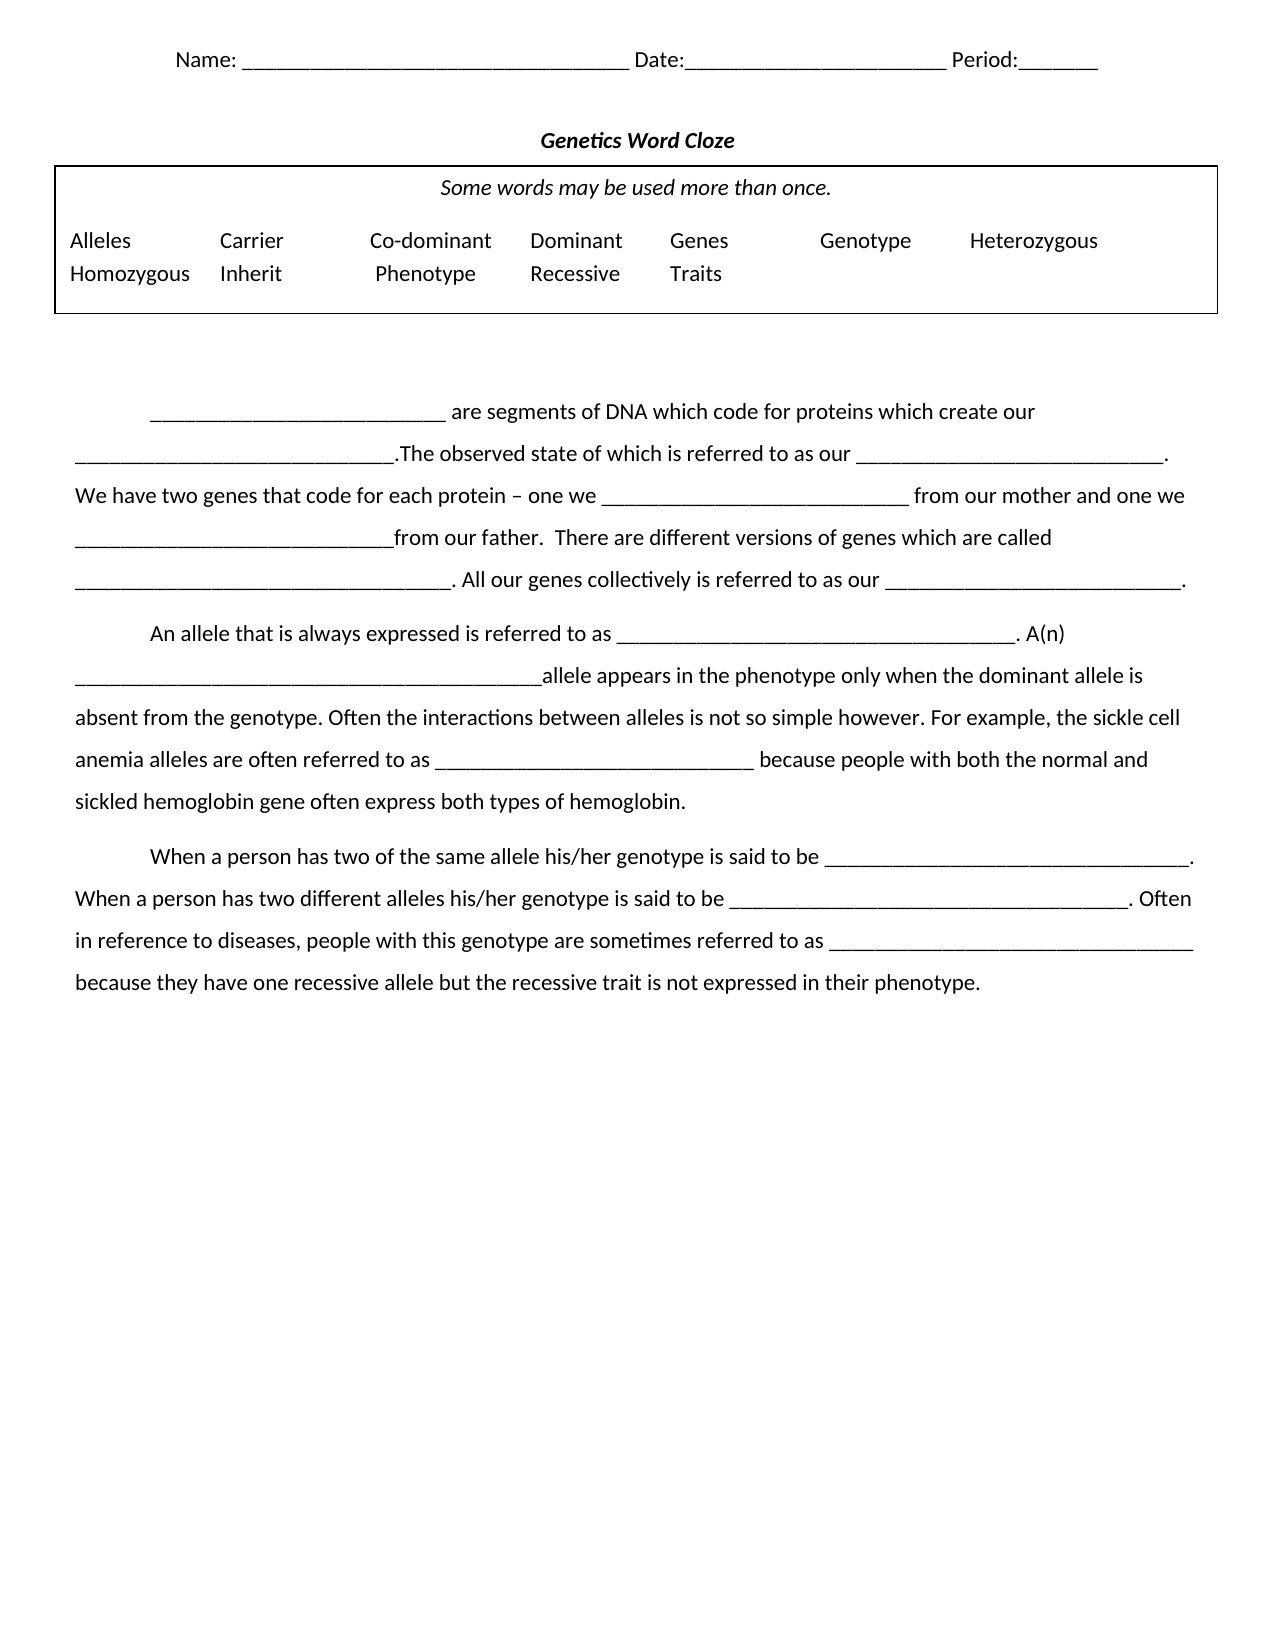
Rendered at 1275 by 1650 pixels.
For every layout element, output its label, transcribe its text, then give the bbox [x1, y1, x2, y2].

text An allele that is always expressed is referred to as ___________________________________. A(n) _________________________________________allele appears in the phenotype only when the dominant allele is absent from the genotype. Often the interactions between alleles is not so simple however. For example, the sickle cell anemia alleles are often referred to as ____________________________ because people with both the normal and sickled hemoglobin gene often express both types of hemoglobin. [75, 619, 1200, 815]
text __________________________ are segments of DNA which code for proteins which create our ____________________________.The observed state of which is referred to as our ___________________________. We have two genes that code for each protein – one we ___________________________ from our mother and one we ____________________________from our father. There are different versions of genes which are called _________________________________. All our genes collectively is referred to as our __________________________. [75, 397, 1200, 593]
text When a person has two of the same allele his/her genotype is said to be ________________________________. When a person has two different alleles his/her genotype is said to be ___________________________________. Often in reference to diseases, people with this genotype are sometimes referred to as ________________________________ because they have one recessive allele but the recessive trait is not expressed in their phenotype. [75, 842, 1200, 996]
text Genetics Word Cloze [75, 126, 1200, 154]
text Name: __________________________________ Date:_______________________ Period:_______ [75, 45, 1200, 73]
